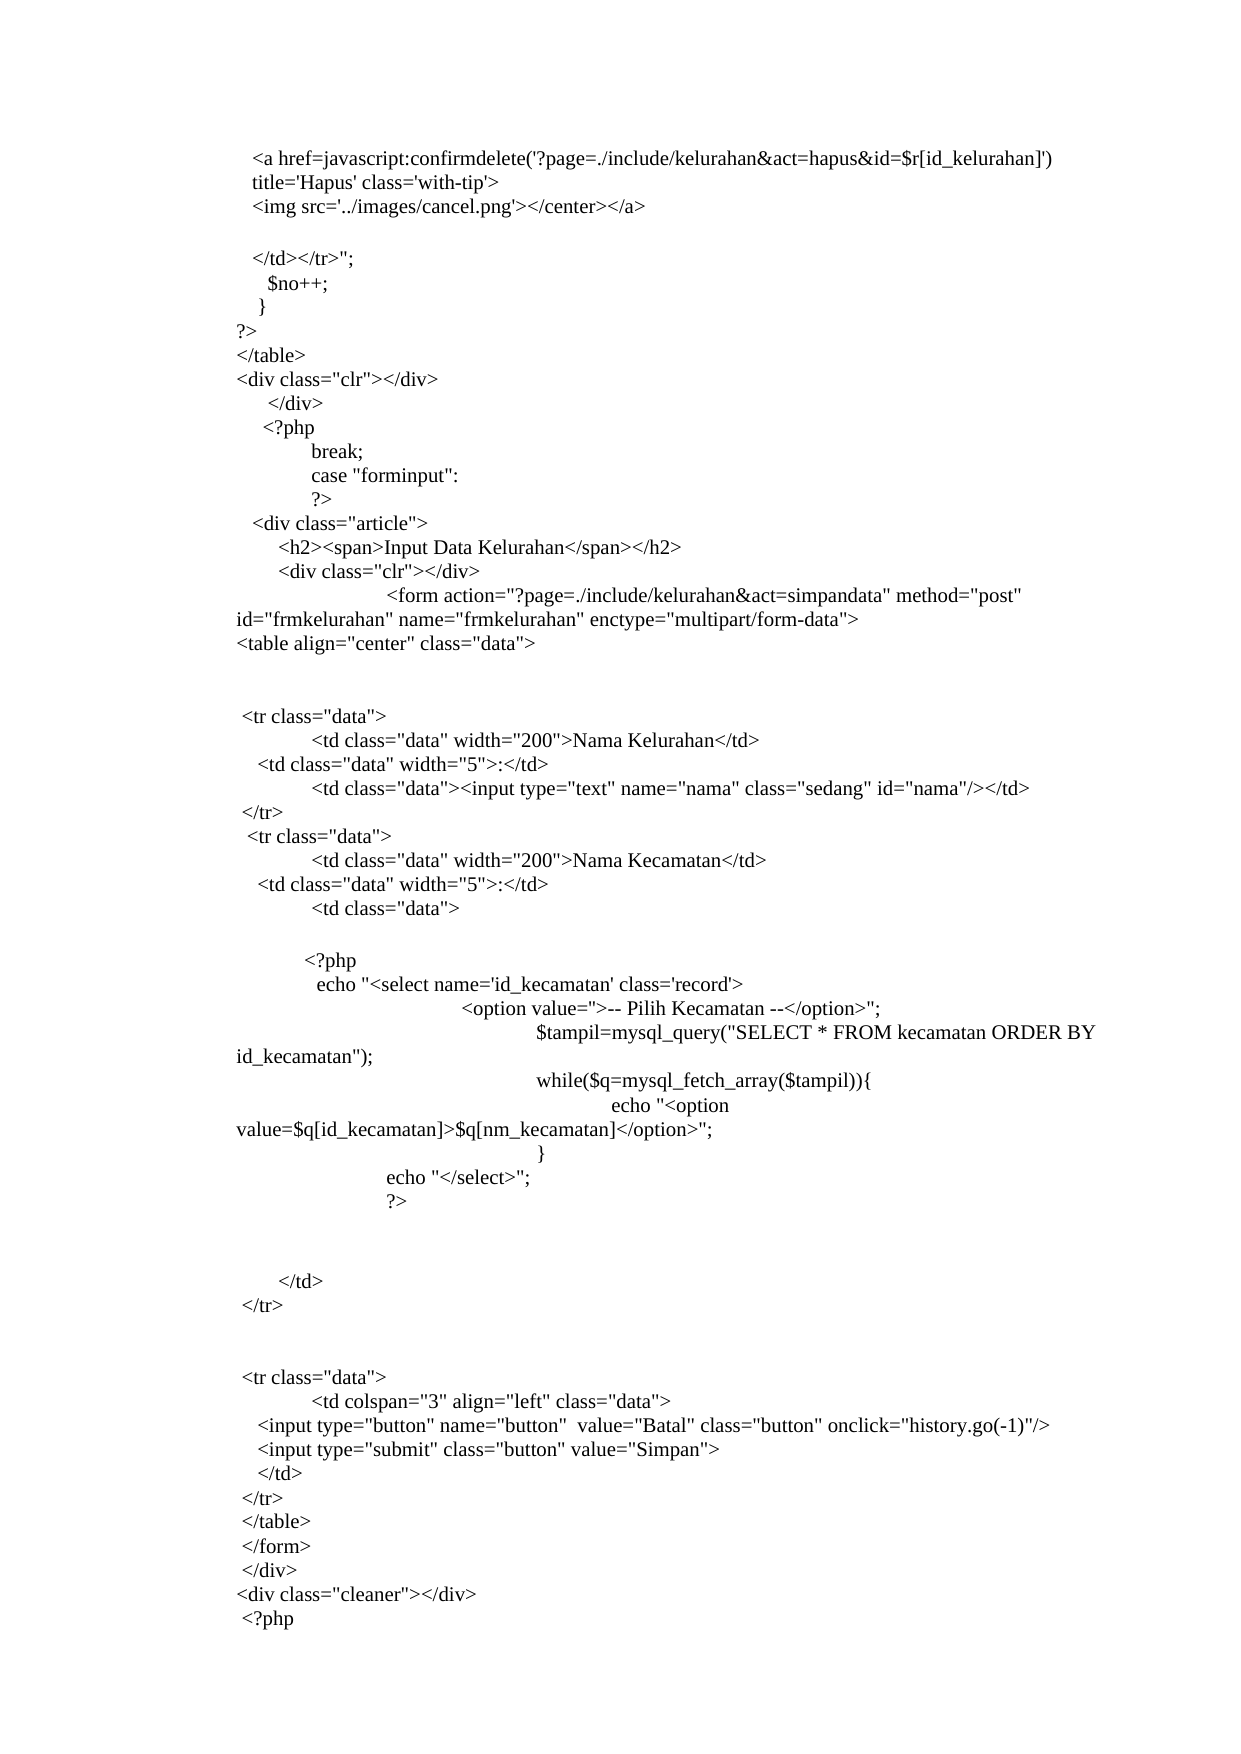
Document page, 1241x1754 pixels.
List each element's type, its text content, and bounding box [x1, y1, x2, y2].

text </td> [236, 1269, 1122, 1293]
text </tr> [236, 1485, 1122, 1509]
text <td class="data"> [236, 896, 1122, 920]
text <table align="center" class="data"> [236, 631, 1122, 655]
text </form> [236, 1533, 1122, 1558]
text <h2><span>Input Data Kelurahan</span></h2> [236, 535, 1122, 559]
text while($q=mysql_fetch_array($tampil)){ [236, 1068, 1122, 1092]
text </div> [236, 391, 1122, 415]
text <input type="button" name="button" value="Batal" class="button" onclick="history.go(-1)"/> [236, 1413, 1122, 1437]
text $tampil=mysql_query("SELECT * FROM kecamatan ORDER BY id_kecamatan"); [236, 1020, 1122, 1068]
text <tr class="data"> [236, 1365, 1122, 1389]
text <div class="article"> [236, 511, 1122, 535]
text </div> [236, 1558, 1122, 1582]
text <a href=javascript:confirmdelete('?page=./include/kelurahan&act=hapus&id=$r[id_kelurahan]') [236, 146, 1122, 170]
text $no++; [236, 270, 1122, 294]
text <?php [236, 415, 1122, 439]
text </tr> [236, 1293, 1122, 1317]
text <td class="data" width="5">:</td> [236, 752, 1122, 776]
text <?php [236, 1606, 1122, 1630]
text ?> [236, 1189, 1122, 1213]
text <form action="?page=./include/kelurahan&act=simpandata" method="post" id="frmkelurahan" name="frmkelurahan" enctype="multipart/form-data"> [236, 583, 1122, 631]
text } [236, 1141, 1122, 1165]
text <input type="submit" class="button" value="Simpan"> [236, 1437, 1122, 1461]
text <div class="clr"></div> [236, 367, 1122, 391]
text <tr class="data"> [236, 824, 1122, 848]
text <div class="clr"></div> [236, 559, 1122, 583]
text echo "<select name='id_kecamatan' class='record'> [236, 972, 1122, 996]
text </td> [236, 1461, 1122, 1485]
text </table> [236, 343, 1122, 367]
text </table> [236, 1509, 1122, 1533]
text <td class="data"><input type="text" name="nama" class="sedang" id="nama"/></td> [236, 776, 1122, 800]
text } [236, 294, 1122, 318]
text <td class="data" width="200">Nama Kecamatan</td> [236, 848, 1122, 872]
text <td colspan="3" align="left" class="data"> [236, 1389, 1122, 1413]
text <td class="data" width="5">:</td> [236, 872, 1122, 896]
text <img src='../images/cancel.png'></center></a> [236, 194, 1122, 218]
text ?> [236, 318, 1122, 343]
text </td></tr>"; [236, 246, 1122, 270]
text case "forminput": [236, 463, 1122, 487]
text echo "<option value=$q[id_kecamatan]>$q[nm_kecamatan]</option>"; [236, 1092, 1122, 1141]
text echo "</select>"; [236, 1165, 1122, 1189]
text break; [236, 439, 1122, 463]
text <div class="cleaner"></div> [236, 1582, 1122, 1606]
text <?php [236, 948, 1122, 972]
text </tr> [236, 800, 1122, 824]
text <td class="data" width="200">Nama Kelurahan</td> [236, 728, 1122, 752]
text title='Hapus' class='with-tip'> [236, 170, 1122, 194]
text ?> [236, 487, 1122, 511]
text <tr class="data"> [236, 703, 1122, 728]
text <option value=''>-- Pilih Kecamatan --</option>"; [236, 996, 1122, 1020]
